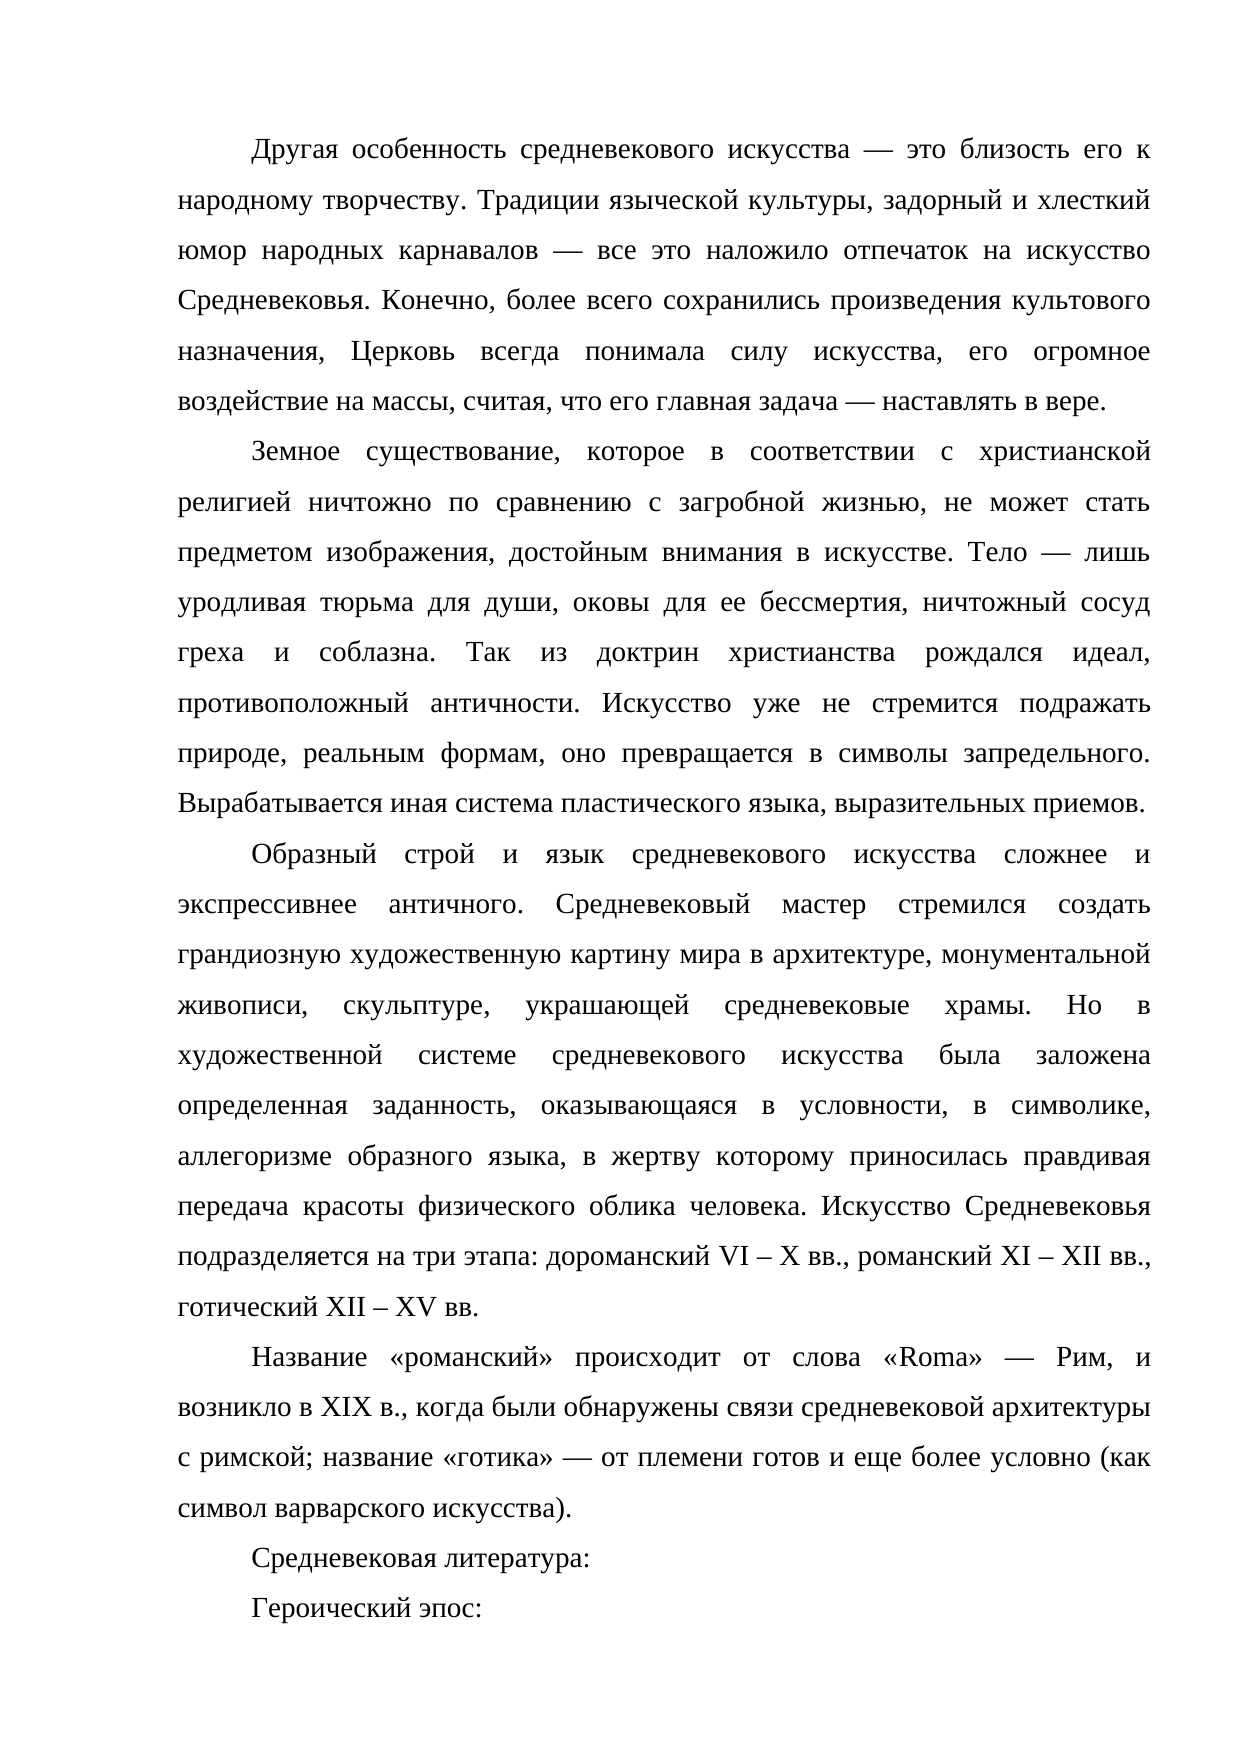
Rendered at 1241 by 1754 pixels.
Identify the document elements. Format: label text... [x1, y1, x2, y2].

text Другая особенность средневекового искусства — это близость его к народному творчеству. Традиции языческой культуры, задорный и хлесткий юмор народных карнавалов — все это наложило отпечаток на искусство Средневековья. Конечно, более всего сохранились произведения культового назначения, Церковь всегда понимала силу искусства, его огромное воздействие на массы, считая, что его главная задача — наставлять в вере. [177, 131, 1152, 417]
text Образный строй и язык средневекового искусства сложнее и экспрессивнее античного. Средневековый мастер стремился создать грандиозную художественную картину мира в архитектуре, монументальной живописи, скульптуре, украшающей средневековые храмы. Но в художественной системе средневекового искусства была заложена определенная заданность, оказывающаяся в условности, в символике, аллегоризме образного языка, в жертву которому приносилась правдивая передача красоты физического облика человека. Искусство Средневековья подразделяется на три этапа: дороманский VI – Х вв., романский XI – XII вв., готический XII – XV вв. [177, 836, 1152, 1322]
text Героический эпос: [177, 1591, 1152, 1624]
text Земное существование, которое в соответствии с христианской религией ничтожно по сравнению с загробной жизнью, не может стать предметом изображения, достойным внимания в искусстве. Тело — лишь уродливая тюрьма для души, оковы для ее бессмертия, ничтожный сосуд греха и соблазна. Так из доктрин христианства рождался идеал, противоположный античности. Искусство уже не стремится подражать природе, реальным формам, оно превращается в символы запредельного. Вырабатывается иная система пластического языка, выразительных приемов. [177, 433, 1152, 819]
text Средневековая литература: [177, 1540, 1152, 1574]
text Название «романский» происходит от слова «Roma» — Рим, и возникло в XIX в., когда были обнаружены связи средневековой архитектуры с римской; название «готика» — от племени готов и еще более условно (как символ варварского искусства). [177, 1339, 1152, 1523]
